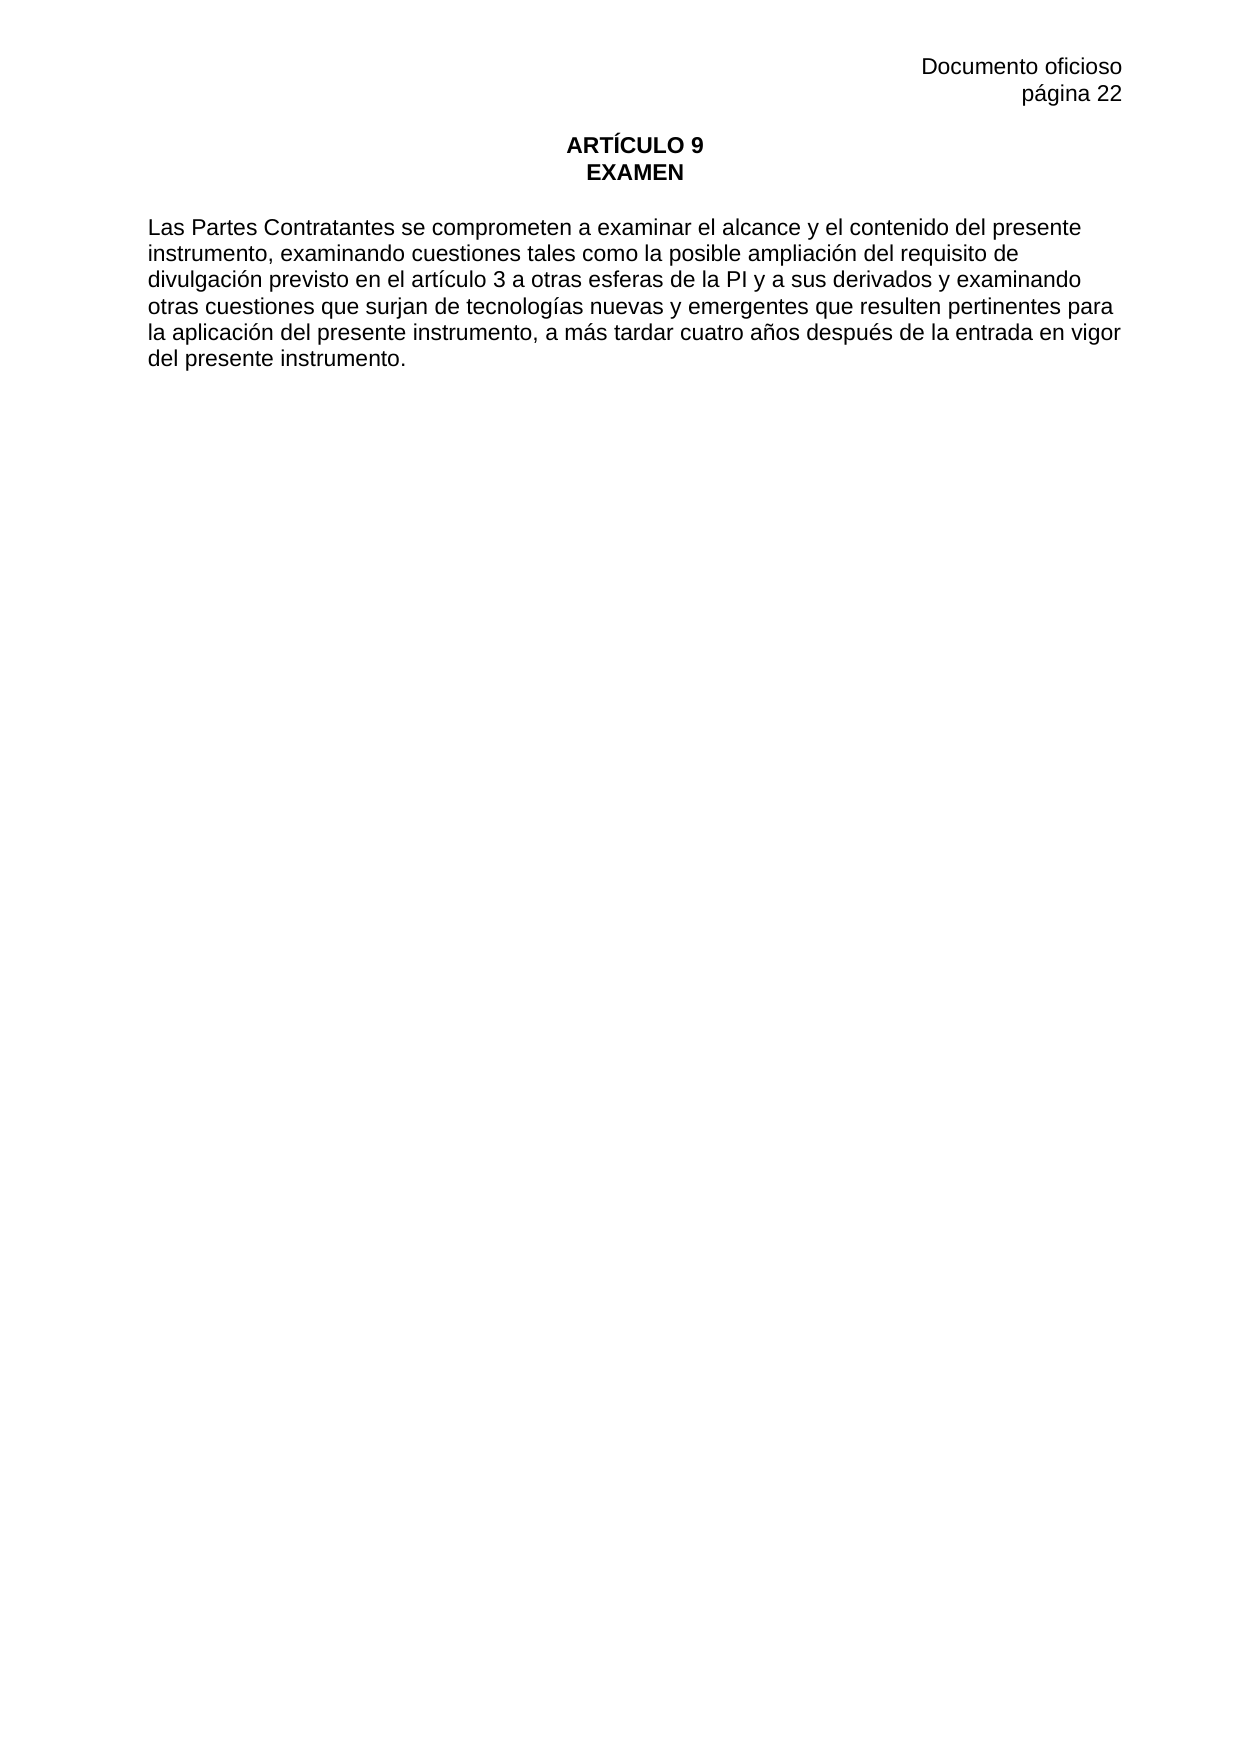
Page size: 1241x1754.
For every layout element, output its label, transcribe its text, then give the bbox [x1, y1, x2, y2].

text Las Partes Contratantes se comprometen a examinar el alcance y el contenido del presente instrumento, examinando cuestiones tales como la posible ampliación del requisito de divulgación previsto en el artículo 3 a otras esferas de la PI y a sus derivados y examinando otras cuestiones que surjan de tecnologías nuevas y emergentes que resulten pertinentes para la aplicación del presente instrumento, a más tardar cuatro años después de la entrada en vigor del presente instrumento. [148, 214, 1122, 372]
text EXAMEN [148, 158, 1122, 185]
text ARTÍCULO 9 [148, 132, 1122, 158]
